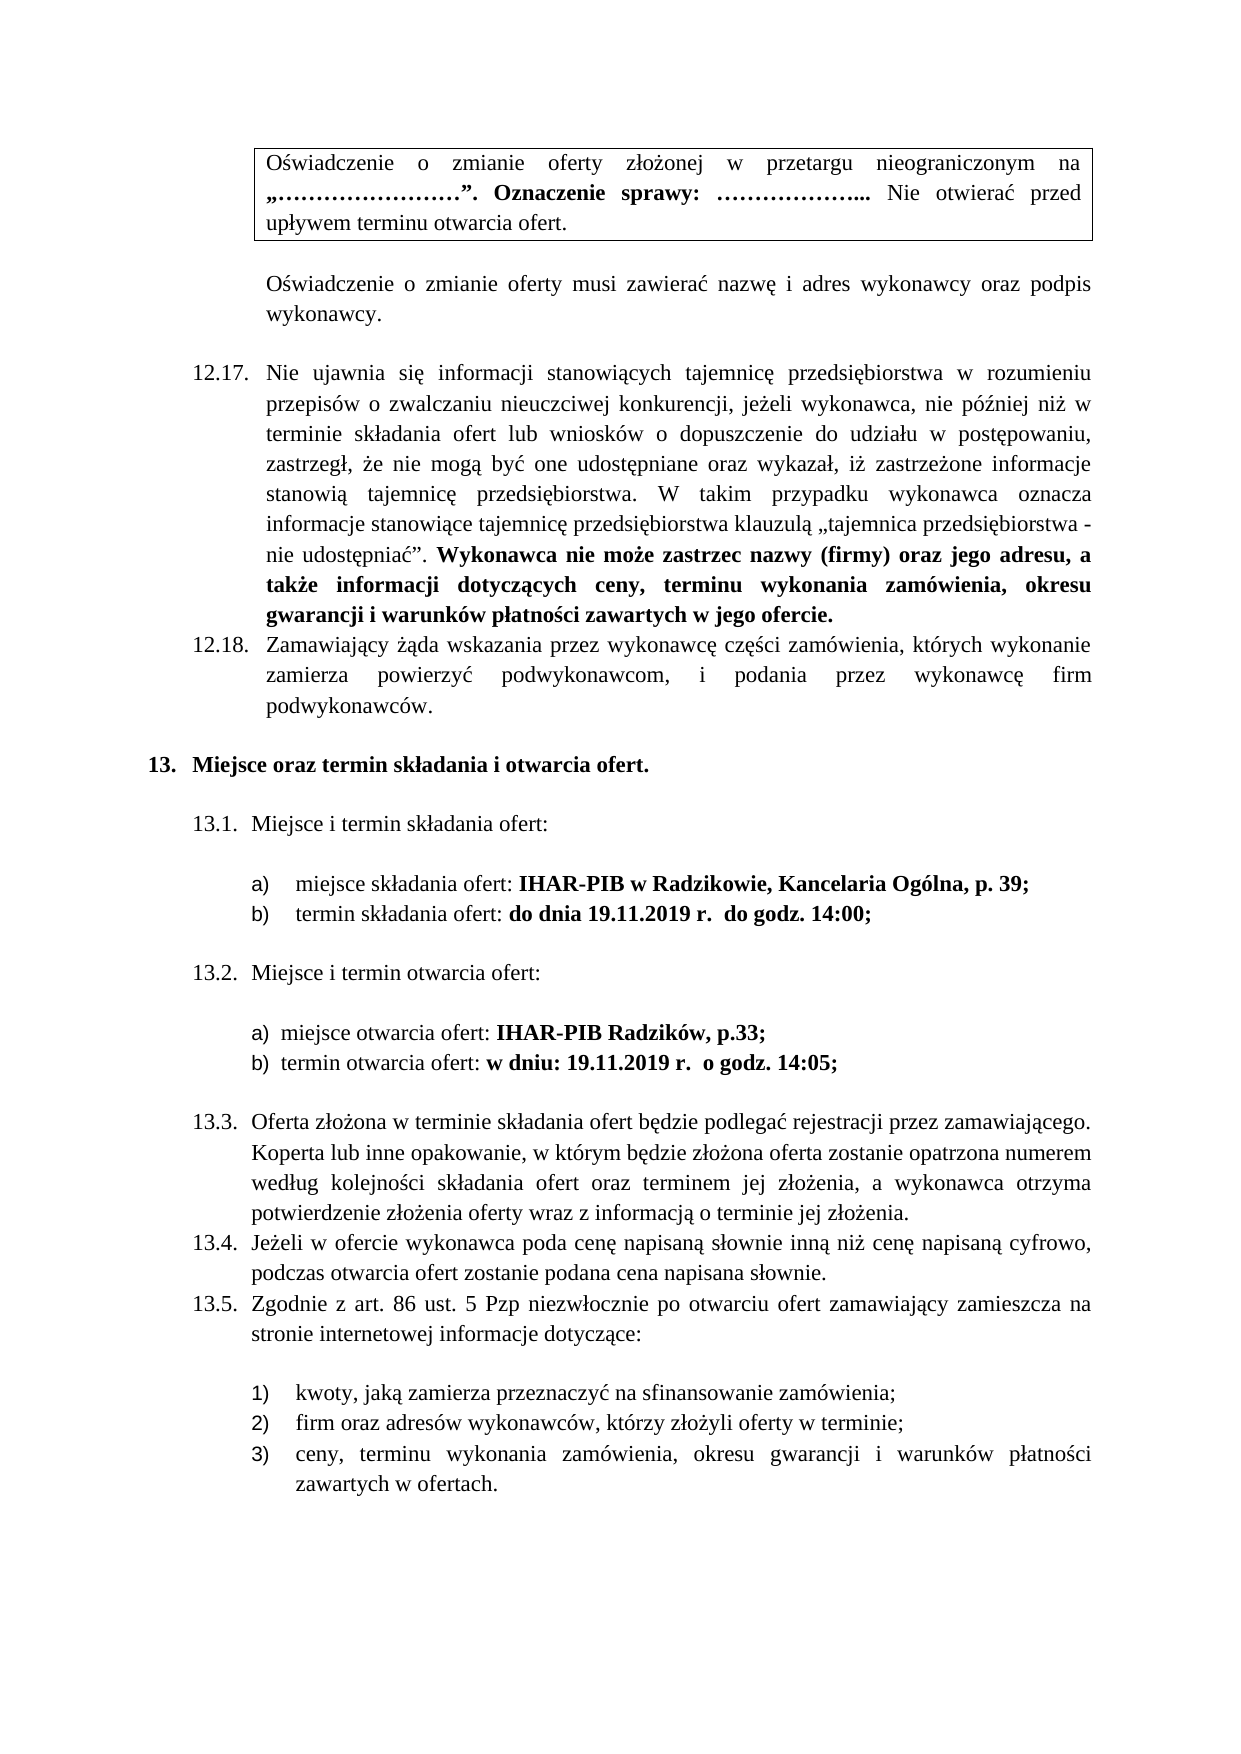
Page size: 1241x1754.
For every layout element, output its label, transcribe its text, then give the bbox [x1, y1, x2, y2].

list Oferta złożona w terminie składania ofert będzie podlegać rejestracji przez zamawiającego. Koperta lub inne opakowanie, w którym będzie złożona oferta zostanie opatrzona numerem według kolejności składania ofert oraz terminem jej złożenia, a wykonawca otrzyma potwierdzenie złożenia oferty wraz z informacją o terminie jej złożenia. [192, 1108, 1093, 1225]
list Zamawiający żąda wskazania przez wykonawcę części zamówienia, których wykonanie zamierza powierzyć podwykonawcom, i podania przez wykonawcę firm podwykonawców. [192, 631, 1093, 718]
list Nie ujawnia się informacji stanowiących tajemnicę przedsiębiorstwa w rozumieniu przepisów o zwalczaniu nieuczciwej konkurencji, jeżeli wykonawca, nie później niż w terminie składania ofert lub wniosków o dopuszczenie do udziału w postępowaniu, zastrzegł, że nie mogą być one udostępniane oraz wykazał, iż zastrzeżone informacje stanowią tajemnicę przedsiębiorstwa. W takim przypadku wykonawca oznacza informacje stanowiące tajemnicę przedsiębiorstwa klauzulą „tajemnica przedsiębiorstwa - nie udostępniać”. Wykonawca nie może zastrzec nazwy (firmy) oraz jego adresu, a także informacji dotyczących ceny, terminu wykonania zamówienia, okresu gwarancji i warunków płatności zawartych w jego ofercie. [192, 359, 1093, 627]
list miejsce otwarcia ofert: IHAR-PIB Radzików, p.33; [251, 1019, 1093, 1045]
list Zgodnie z art. 86 ust. 5 Pzp niezwłocznie po otwarciu ofert zamawiający zamieszcza na stronie internetowej informacje dotyczące: [192, 1290, 1093, 1346]
list kwoty, jaką zamierza przeznaczyć na sfinansowanie zamówienia; [251, 1379, 1093, 1406]
list termin otwarcia ofert: w dniu: 19.11.2019 r. o godz. 14:05; [251, 1049, 1093, 1075]
list Miejsce i termin składania ofert: [192, 811, 1093, 837]
list firm oraz adresów wykonawców, którzy złożyli oferty w terminie; [251, 1409, 1093, 1436]
list Miejsce oraz termin składania i otwarcia ofert. [148, 751, 1093, 777]
list Jeżeli w ofercie wykonawca poda cenę napisaną słownie inną niż cenę napisaną cyfrowo, podczas otwarcia ofert zostanie podana cena napisana słownie. [192, 1229, 1093, 1286]
list ceny, terminu wykonania zamówienia, okresu gwarancji i warunków płatności zawartych w ofertach. [251, 1440, 1093, 1496]
list Miejsce i termin otwarcia ofert: [192, 959, 1093, 986]
table_header Oświadczenie o zmianie oferty złożonej w przetargu nieograniczonym na „……………………”. Oznaczenie sprawy: ………………... Nie otwierać przed upływem terminu otwarcia ofert. [255, 149, 1092, 240]
list miejsce składania ofert: IHAR-PIB w Radzikowie, Kancelaria Ogólna, p. 39; [251, 870, 1093, 896]
list termin składania ofert: do dnia 19.11.2019 r. do godz. 14:00; [251, 900, 1093, 926]
text Oświadczenie o zmianie oferty musi zawierać nazwę i adres wykonawcy oraz podpis wykonawcy. [266, 270, 1093, 326]
